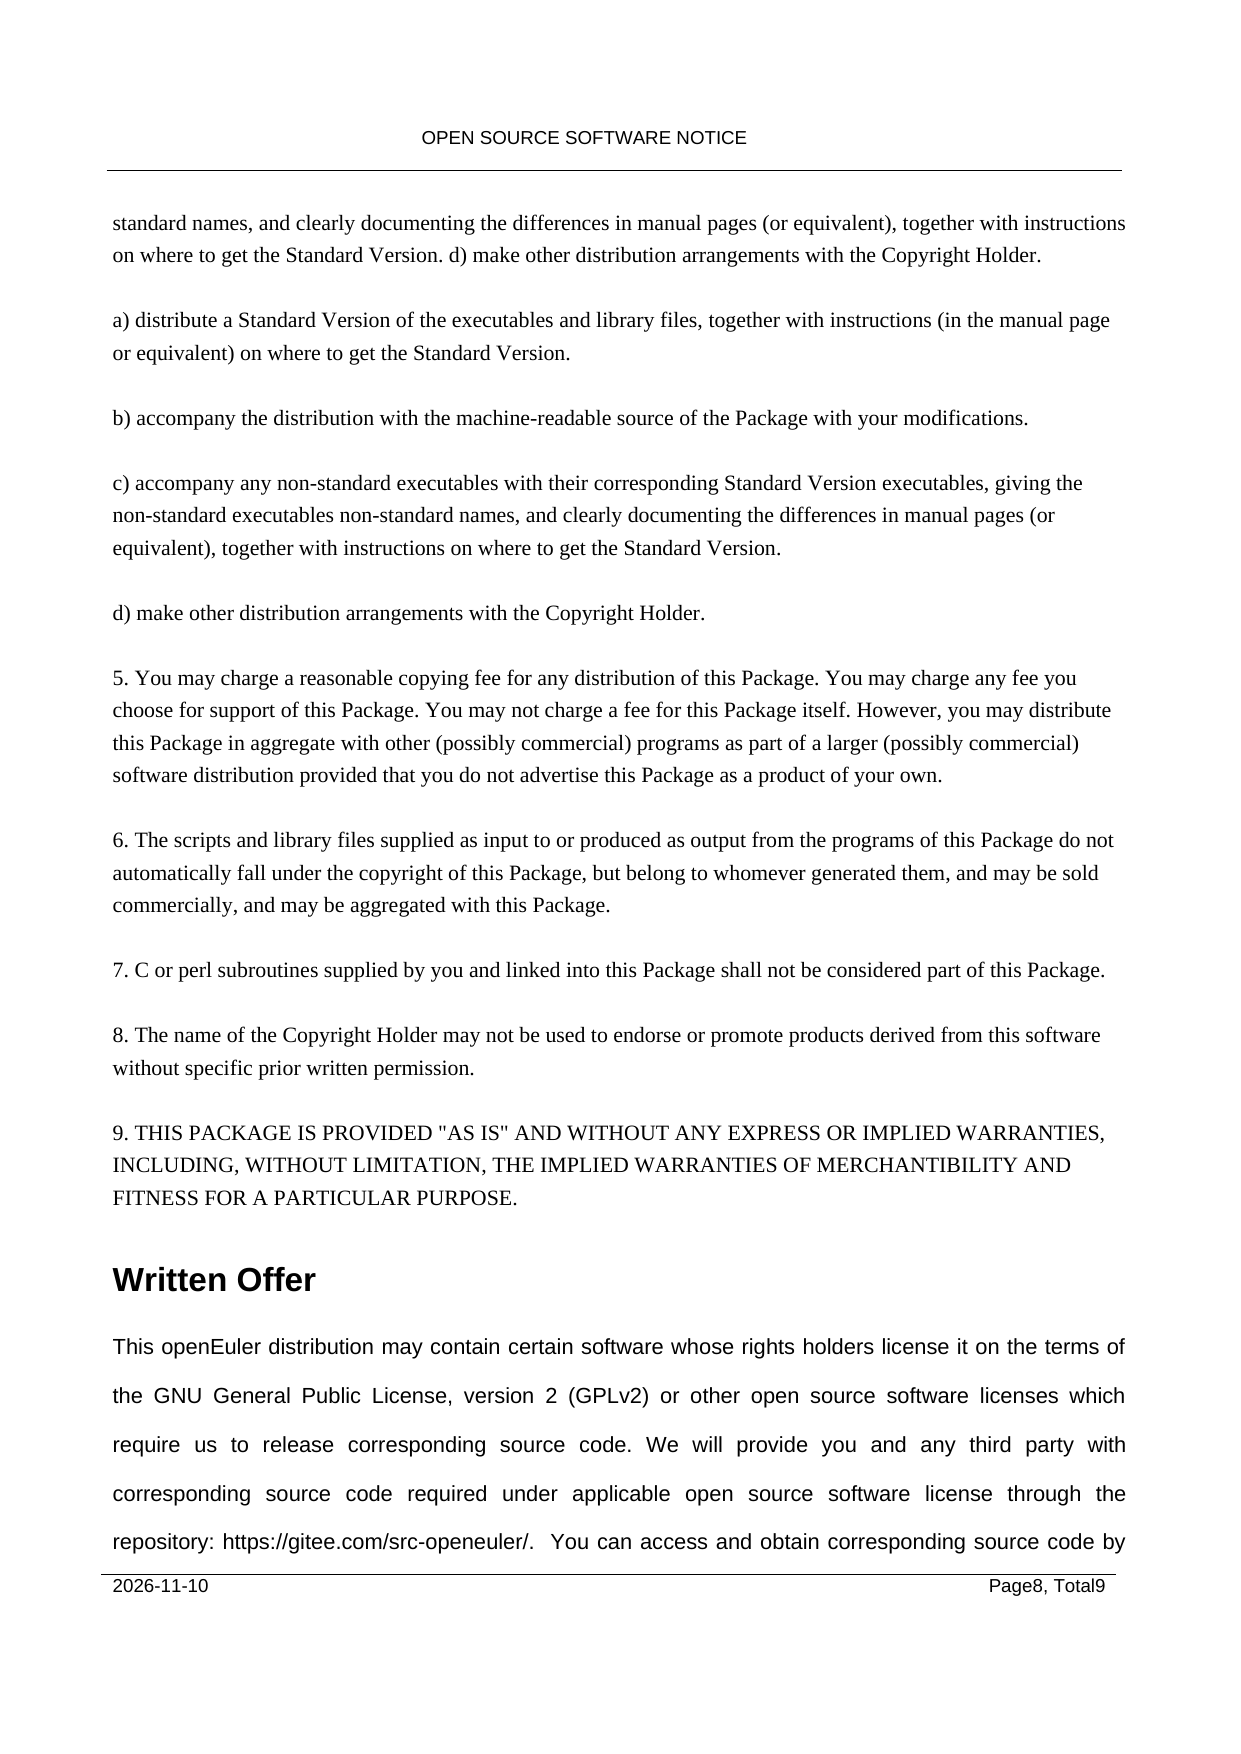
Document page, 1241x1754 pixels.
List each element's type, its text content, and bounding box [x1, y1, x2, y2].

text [112, 1331, 1128, 1558]
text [112, 206, 1128, 1246]
text Written Offer [112, 1246, 1128, 1311]
